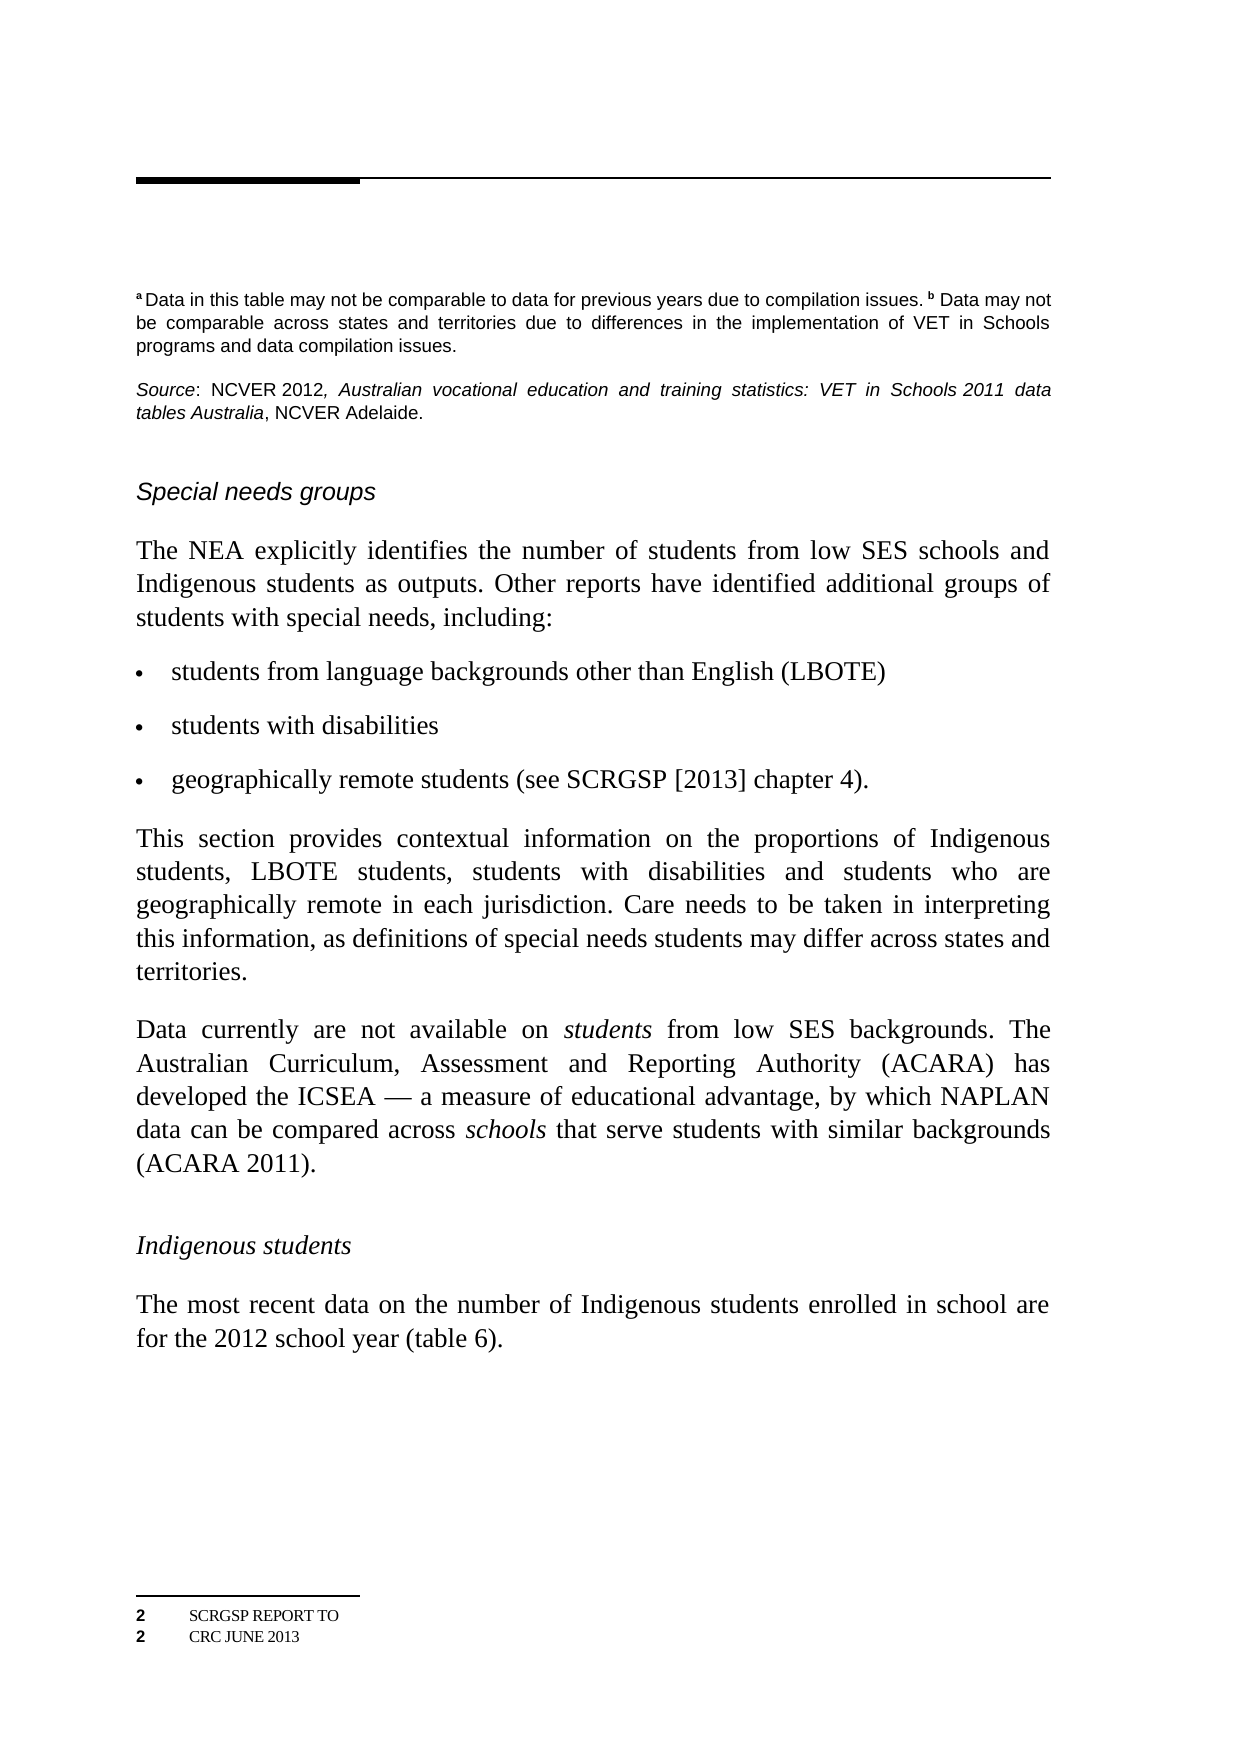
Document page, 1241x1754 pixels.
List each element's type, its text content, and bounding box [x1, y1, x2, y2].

list students from language backgrounds other than English (LBOTE) [136, 653, 1051, 686]
list geographically remote students (see SCRGSP [2013] chapter 4). [136, 761, 1051, 794]
text Source: NCVER 2012, Australian vocational education and training statistics: VET in Schools 2011 data tables Australia, NCVER Adelaide. [136, 378, 1051, 424]
subtitle Indigenous students [136, 1228, 1051, 1261]
text a Data in this table may not be comparable to data for previous years due to compilation issues. b Data may not be comparable across states and territories due to differences in the implementation of VET in Schools programs and data compilation issues. [136, 288, 1051, 357]
text This section provides contextual information on the proportions of Indigenous students, LBOTE students, students with disabilities and students who are geographically remote in each jurisdiction. Care needs to be taken in interpreting this information, as definitions of special needs students may differ across states and territories. [136, 819, 1051, 986]
text The NEA explicitly identifies the number of students from low SES schools and Indigenous students as outputs. Other reports have identified additional groups of students with special needs, including: [136, 532, 1051, 632]
subtitle Special needs groups [136, 474, 1051, 507]
text The most recent data on the number of Indigenous students enrolled in school are for the 2012 school year (table 6). [136, 1286, 1051, 1353]
list students with disabilities [136, 707, 1051, 740]
text Data currently are not available on students from low SES backgrounds. The Australian Curriculum, Assessment and Reporting Authority (ACARA) has developed the ICSEA — a measure of educational advantage, by which NAPLAN data can be compared across schools that serve students with similar backgrounds (ACARA 2011). [136, 1011, 1051, 1178]
